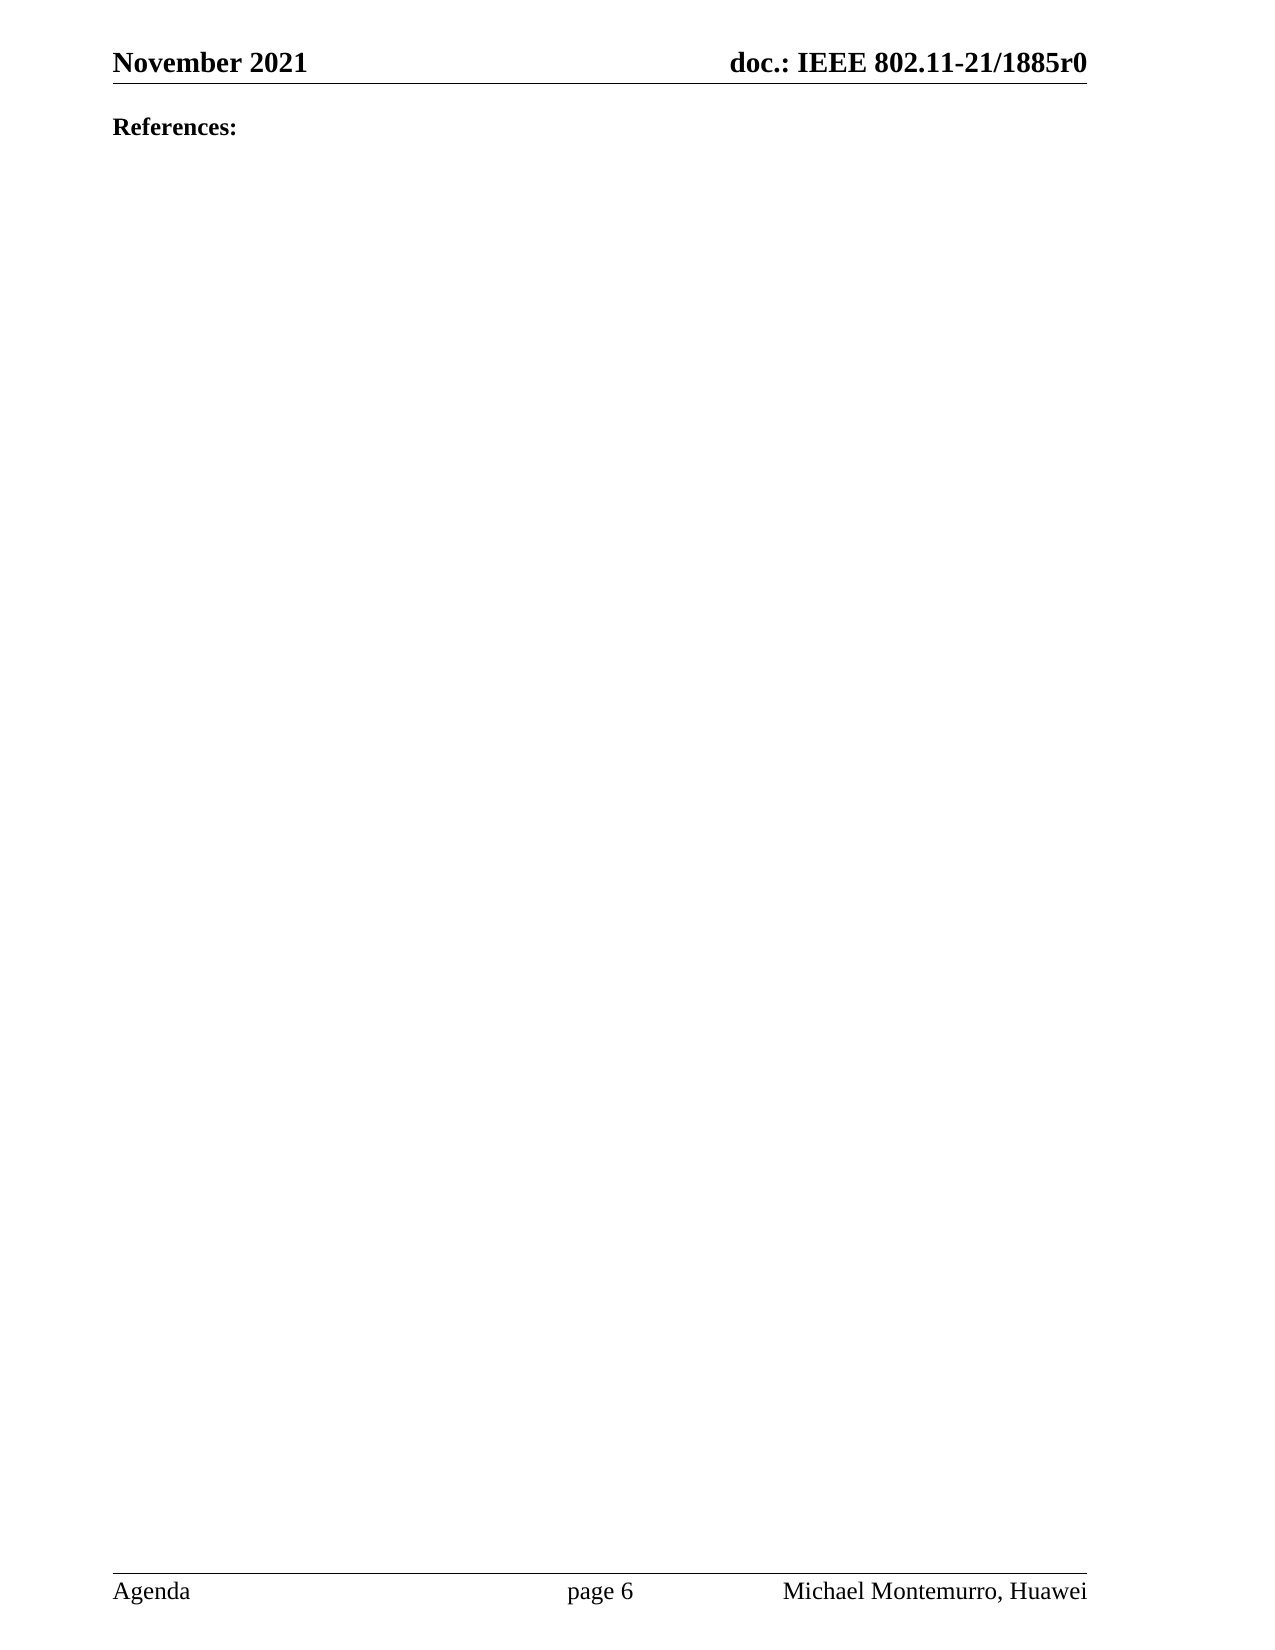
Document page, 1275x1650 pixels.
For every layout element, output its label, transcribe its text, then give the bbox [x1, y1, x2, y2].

text References: [112, 112, 1087, 141]
